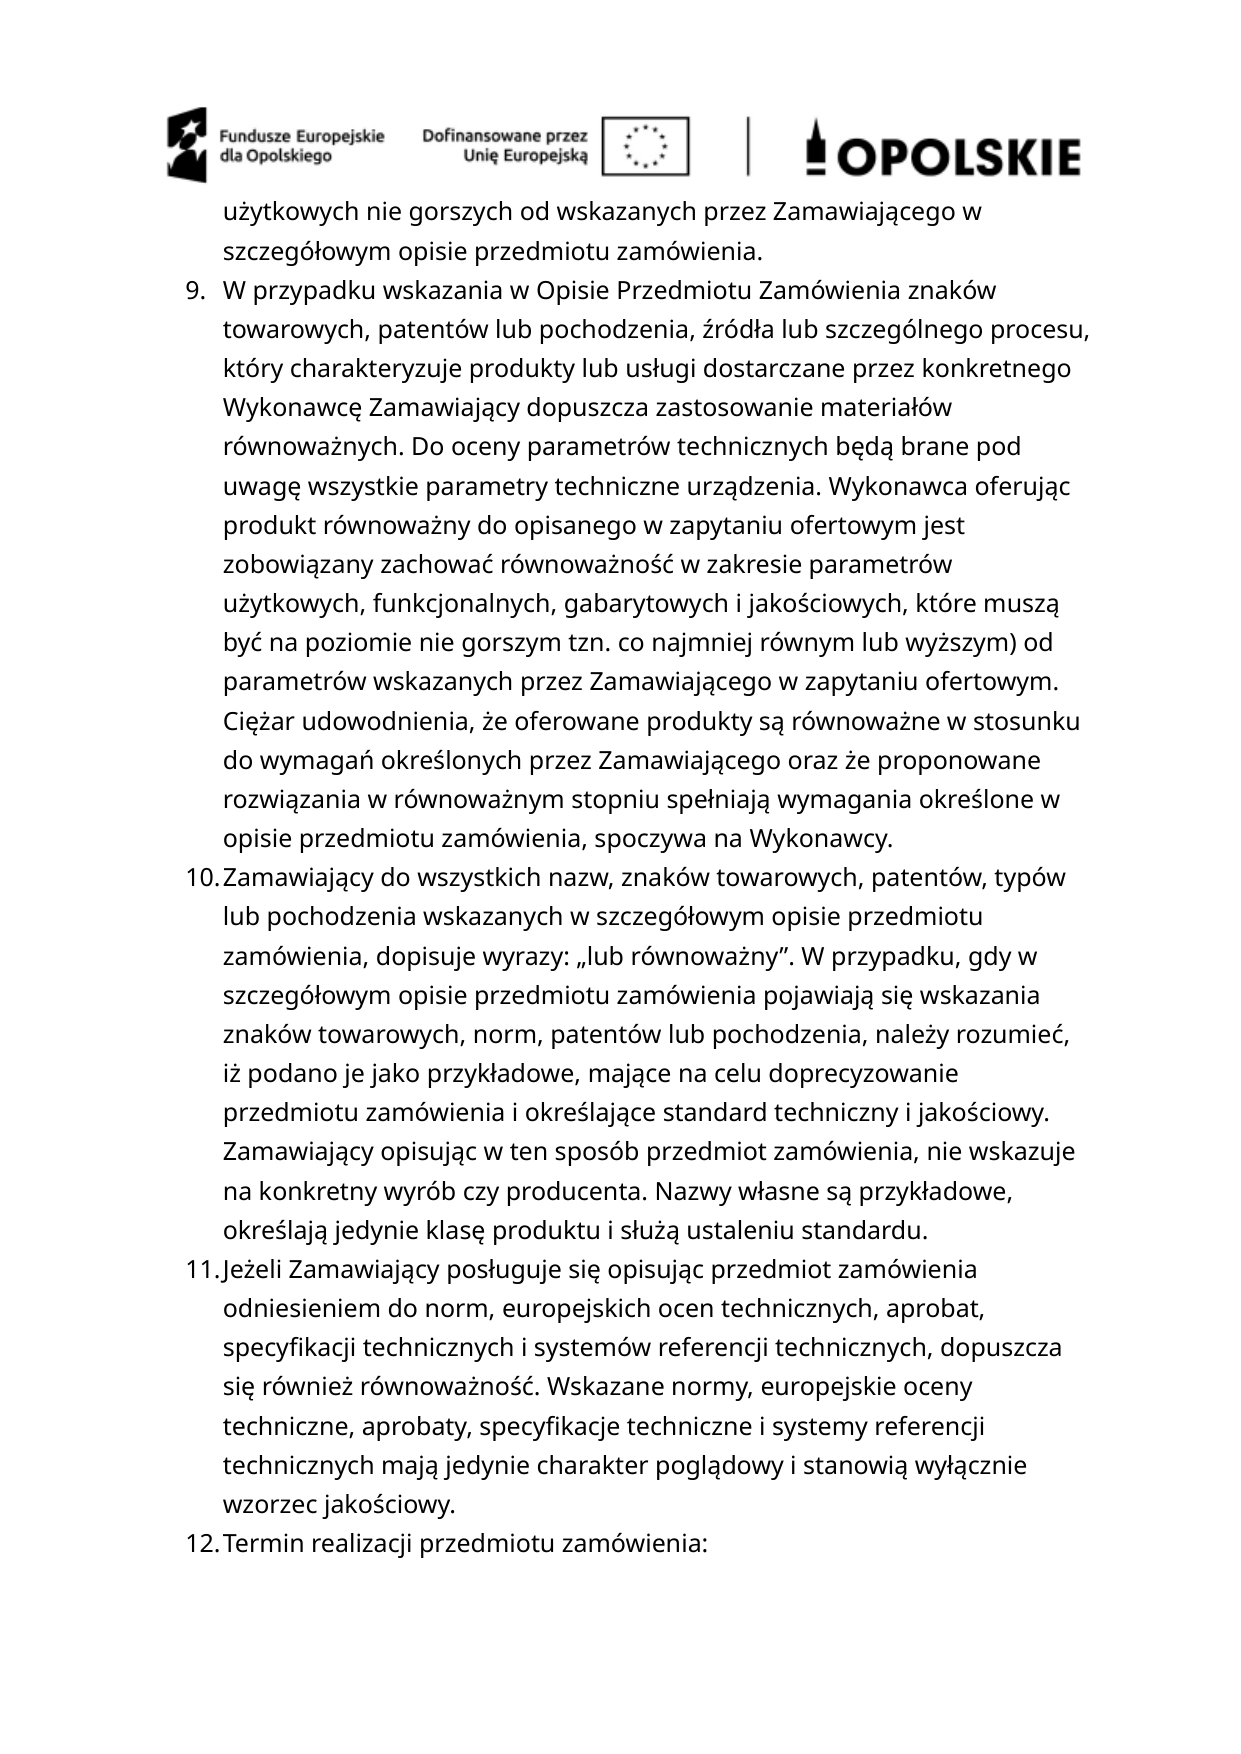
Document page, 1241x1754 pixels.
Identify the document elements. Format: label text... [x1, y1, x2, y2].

list Zamawiający do wszystkich nazw, znaków towarowych, patentów, typów lub pochodzenia wskazanych w szczegółowym opisie przedmiotu zamówienia, dopisuje wyrazy: „lub równoważny”. W przypadku, gdy w szczegółowym opisie przedmiotu zamówienia pojawiają się wskazania znaków towarowych, norm, patentów lub pochodzenia, należy rozumieć, iż podano je jako przykładowe, mające na celu doprecyzowanie przedmiotu zamówienia i określające standard techniczny i jakościowy. Zamawiający opisując w ten sposób przedmiot zamówienia, nie wskazuje na konkretny wyrób czy producenta. Nazwy własne są przykładowe, określają jedynie klasę produktu i służą ustaleniu standardu. [185, 860, 1093, 1246]
list W przypadku wskazania w Opisie Przedmiotu Zamówienia znaków towarowych, patentów lub pochodzenia, źródła lub szczególnego procesu, który charakteryzuje produkty lub usługi dostarczane przez konkretnego Wykonawcę Zamawiający dopuszcza zastosowanie materiałów równoważnych. Do oceny parametrów technicznych będą brane pod uwagę wszystkie parametry techniczne urządzenia. Wykonawca oferując produkt równoważny do opisanego w zapytaniu ofertowym jest zobowiązany zachować równoważność w zakresie parametrów użytkowych, funkcjonalnych, gabarytowych i jakościowych, które muszą być na poziomie nie gorszym tzn. co najmniej równym lub wyższym) od parametrów wskazanych przez Zamawiającego w zapytaniu ofertowym. Ciężar udowodnienia, że oferowane produkty są równoważne w stosunku do wymagań określonych przez Zamawiającego oraz że proponowane rozwiązania w równoważnym stopniu spełniają wymagania określone w opisie przedmiotu zamówienia, spoczywa na Wykonawcy. [185, 272, 1093, 855]
picture [147, 73, 1093, 194]
list Jeżeli Zamawiający posługuje się opisując przedmiot zamówienia odniesieniem do norm, europejskich ocen technicznych, aprobat, specyfikacji technicznych i systemów referencji technicznych, dopuszcza się również równoważność. Wskazane normy, europejskie oceny techniczne, aprobaty, specyfikacje techniczne i systemy referencji technicznych mają jedynie charakter poglądowy i stanowią wyłącznie wzorzec jakościowy. [185, 1251, 1093, 1521]
list Termin realizacji przedmiotu zamówienia: [185, 1526, 1093, 1560]
